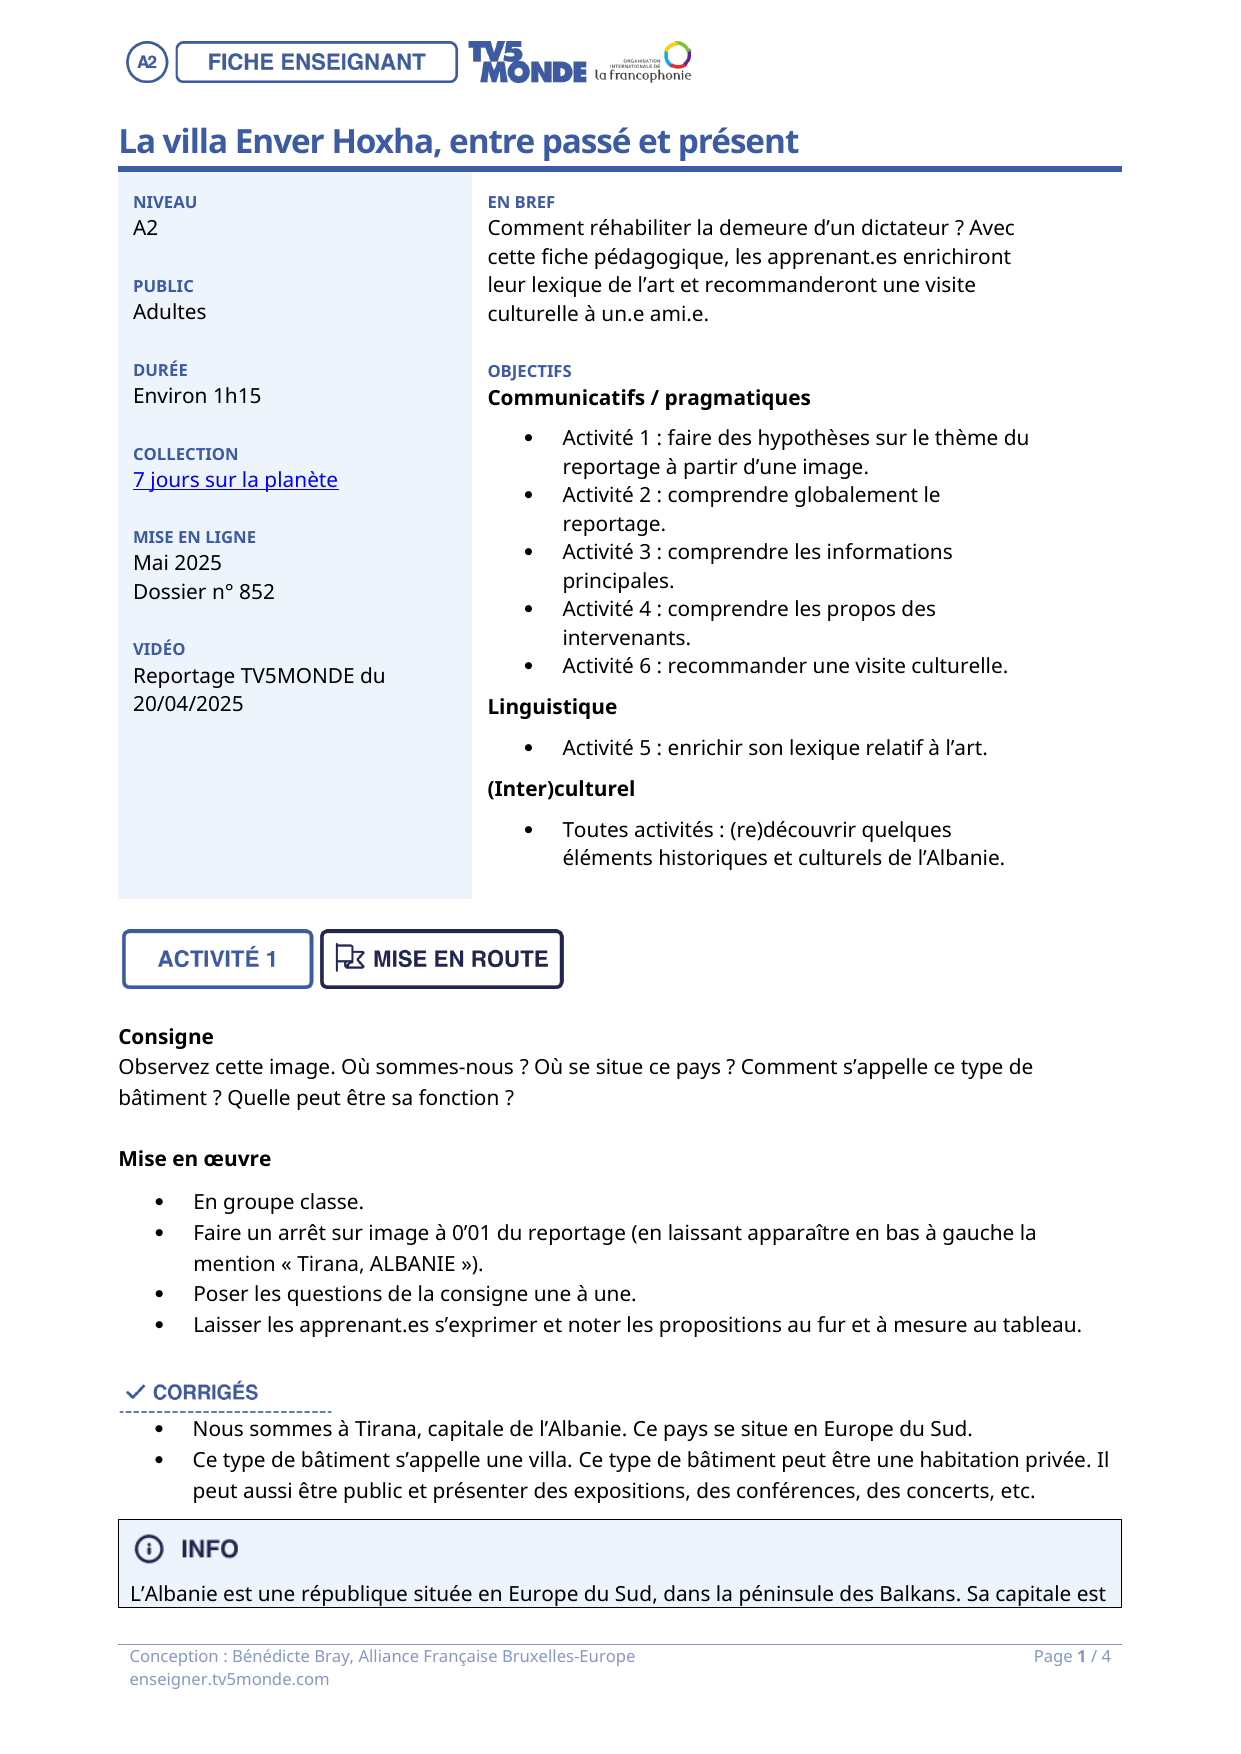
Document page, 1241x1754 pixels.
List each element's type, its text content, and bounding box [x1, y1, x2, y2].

list Nous sommes à Tirana, capitale de l’Albanie. Ce pays se situe en Europe du Sud. [155, 1414, 1122, 1443]
text Consigne [118, 1022, 1122, 1050]
picture [118, 1353, 336, 1413]
list Poser les questions de la consigne une à une. [156, 1279, 1122, 1308]
picture [118, 41, 700, 83]
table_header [119, 1520, 1121, 1607]
list Laisser les apprenant.es s’exprimer et noter les propositions au fur et à mesure au tableau. [156, 1310, 1122, 1338]
list En groupe classe. [156, 1187, 1122, 1216]
text Observez cette image. Où sommes-nous ? Où se situe ce pays ? Comment s’appelle ce type de bâtiment ? Quelle peut être sa fonction ? [118, 1052, 1122, 1111]
table_header En bref Comment réhabiliter la demeure d’un dictateur ? Avec cette fiche pédagogique, les apprenant.es enrichiront leur lexique de l’art et recommanderont une visite culturelle à un.e ami.e. Objectifs Communicatifs / pragmatiques Activité 1 : faire des hypothèses sur le thème du reportage à partir d’une image. Activité 2 : comprendre globalement le reportage. Activité 3 : comprendre les informations principales. Activité 4 : comprendre les propos des intervenants. Activité 6 : recommander une visite culturelle. Linguistique Activité 5 : enrichir son lexique relatif à l’art. (Inter)culturel Toutes activités : (re)découvrir quelques éléments historiques et culturels de l’Albanie. [473, 172, 1062, 899]
table_header Niveau A2 Public Adultes DurÉe Environ 1h15 Collection 7 jours sur la planète Mise en ligne Mai 2025 Dossier n° 852 VIDÉO Reportage TV5MONDE du 20/04/2025 [118, 172, 472, 899]
title La villa Enver Hoxha, entre passé et présent [118, 118, 1122, 166]
picture [129, 1520, 263, 1579]
text Mise en œuvre [118, 1144, 1122, 1173]
list Ce type de bâtiment s’appelle une villa. Ce type de bâtiment peut être une habitation privée. Il peut aussi être public et présenter des expositions, des conférences, des concerts, etc. [155, 1445, 1122, 1504]
picture [118, 929, 567, 989]
list Faire un arrêt sur image à 0’01 du reportage (en laissant apparaître en bas à gauche la mention « Tirana, ALBANIE »). [156, 1218, 1122, 1277]
